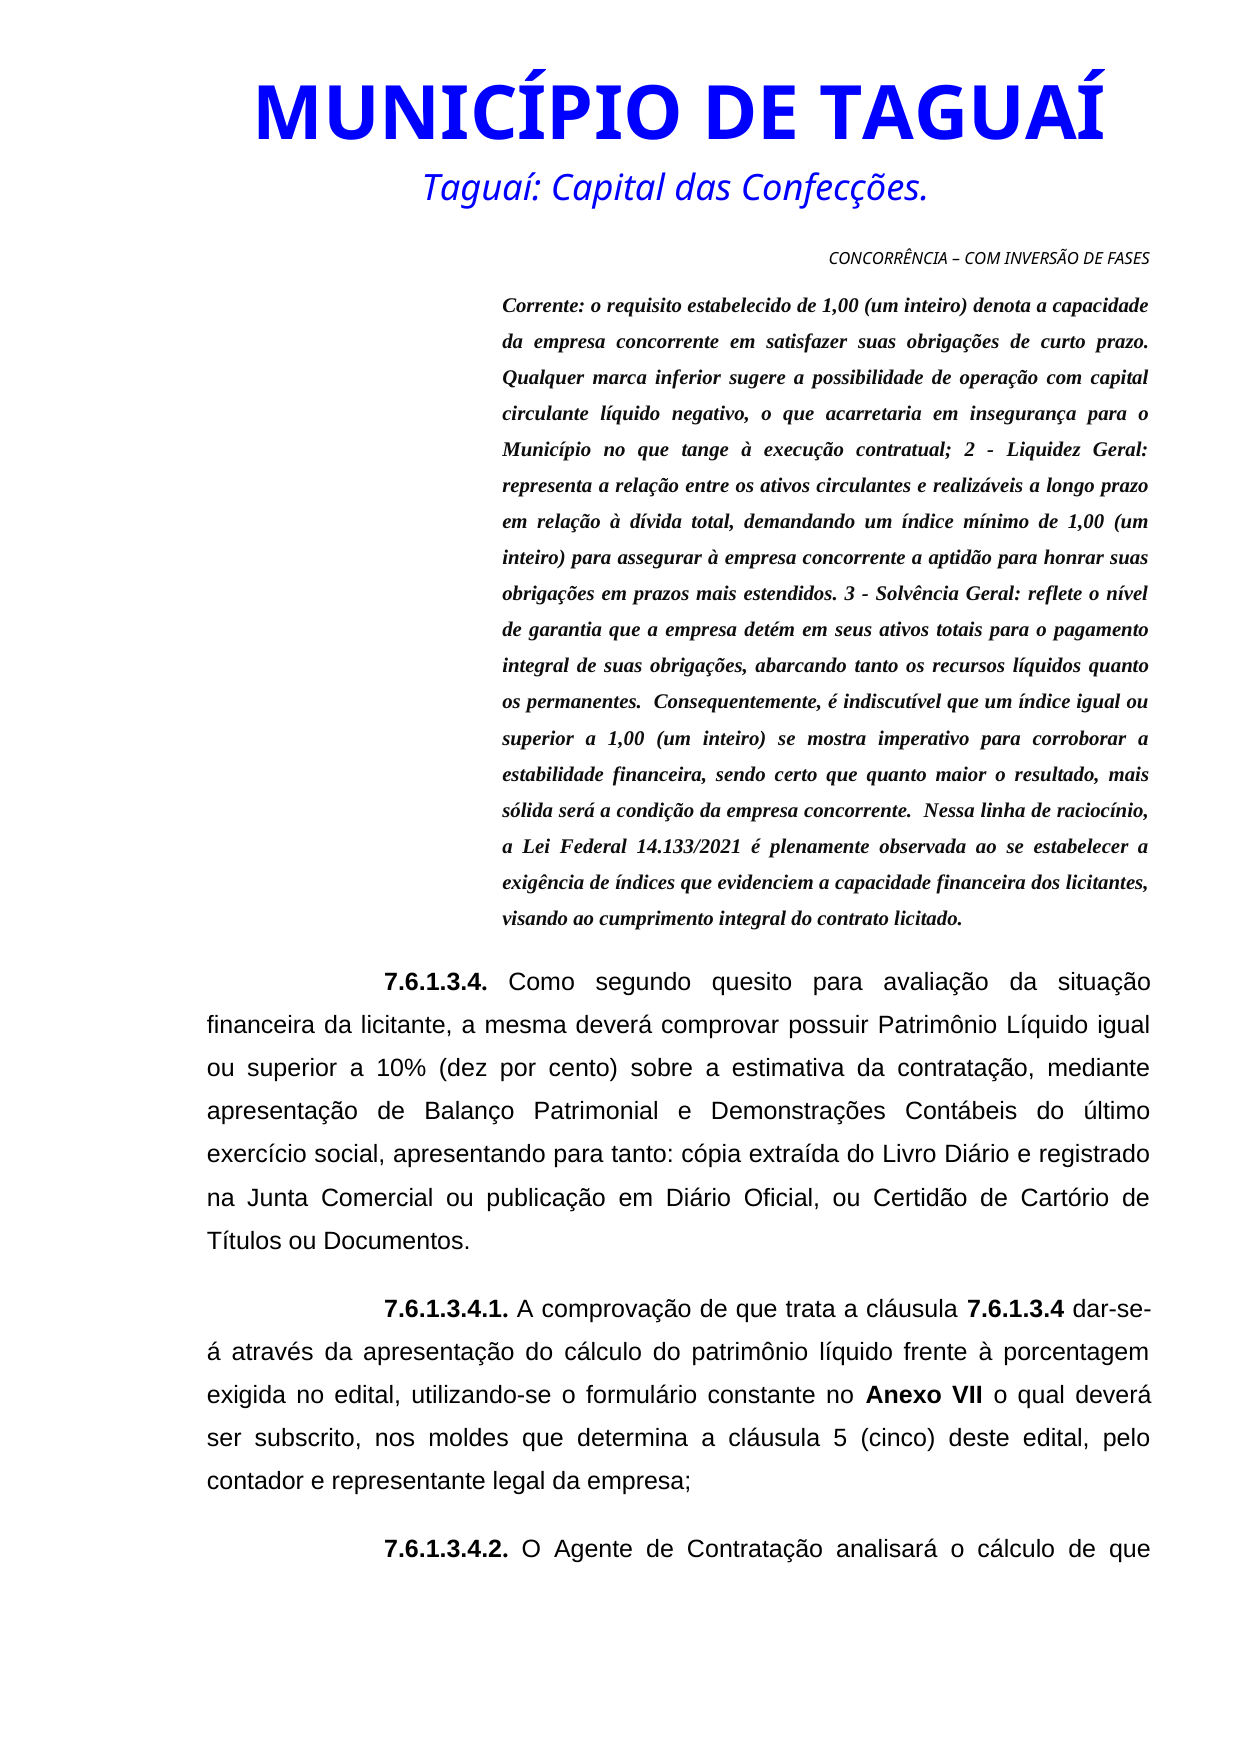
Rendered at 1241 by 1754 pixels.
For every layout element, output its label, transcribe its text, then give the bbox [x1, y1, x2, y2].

text 7.6.1.3.4. Como segundo quesito para avaliação da situação financeira da licitante, a mesma deverá comprovar possuir Patrimônio Líquido igual ou superior a 10% (dez por cento) sobre a estimativa da contratação, mediante apresentação de Balanço Patrimonial e Demonstrações Contábeis do último exercício social, apresentando para tanto: cópia extraída do Livro Diário e registrado na Junta Comercial ou publicação em Diário Oficial, ou Certidão de Cartório de Títulos ou Documentos. [207, 967, 1152, 1254]
text 7.6.1.3.4.1. A comprovação de que trata a cláusula 7.6.1.3.4 dar-se-á através da apresentação do cálculo do patrimônio líquido frente à porcentagem exigida no edital, utilizando-se o formulário constante no Anexo VII o qual deverá ser subscrito, nos moldes que determina a cláusula 5 (cinco) deste edital, pelo contador e representante legal da empresa; [207, 1294, 1152, 1495]
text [502, 293, 1152, 930]
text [207, 1534, 1152, 1563]
